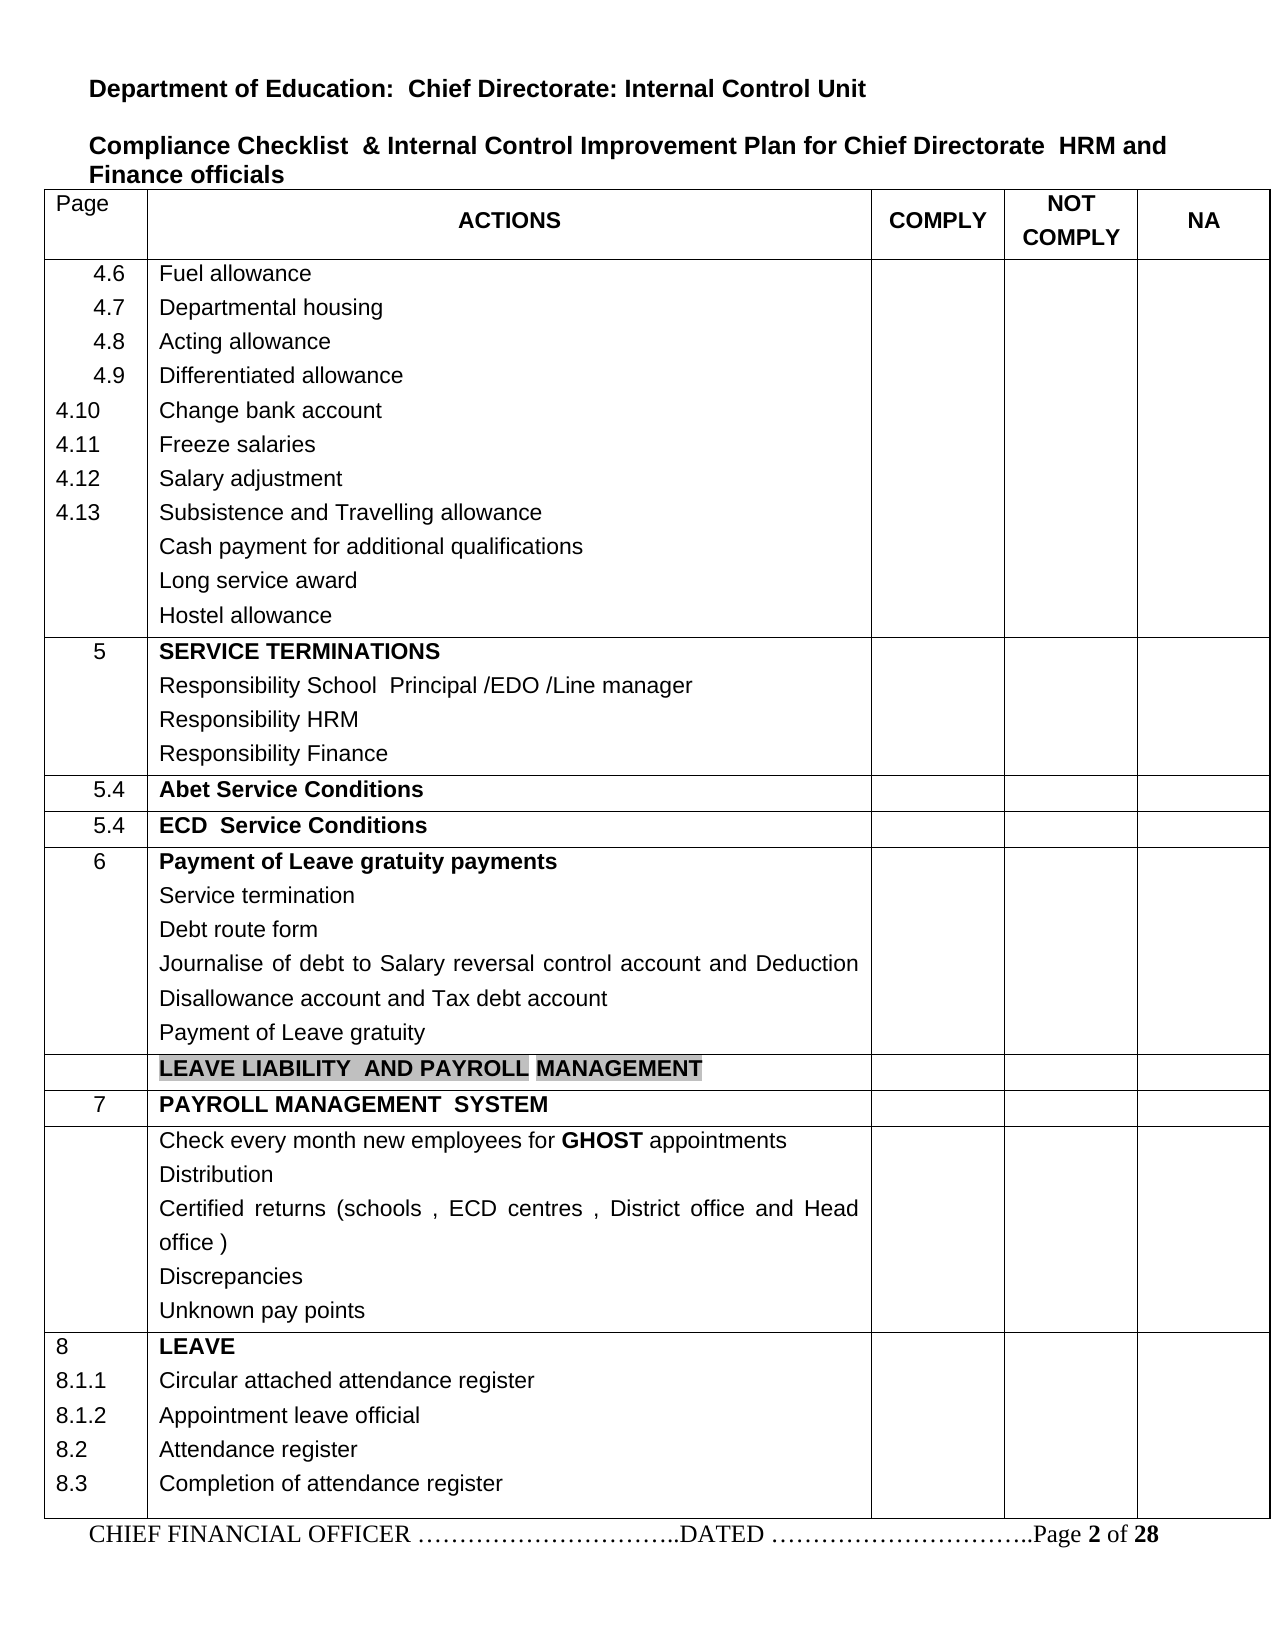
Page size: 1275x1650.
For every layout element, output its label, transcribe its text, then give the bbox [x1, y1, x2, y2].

table_cell [1138, 1127, 1269, 1332]
table_cell [1005, 848, 1137, 1054]
table_cell 7 [45, 1091, 147, 1126]
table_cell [45, 260, 147, 637]
table_header NOT COMPLY [1005, 190, 1137, 259]
table_cell 5 [45, 638, 147, 775]
table_cell [1138, 776, 1269, 811]
table_cell [872, 638, 1004, 775]
table_cell [872, 812, 1004, 847]
table_cell [1138, 1055, 1269, 1089]
table_cell [1005, 638, 1137, 775]
table_header ACTIONS [148, 190, 871, 259]
table_cell [1005, 1091, 1137, 1126]
table_cell [1138, 1091, 1269, 1126]
table_cell LEAVE LIABILITY AND PAYROLL MANAGEMENT [148, 1055, 871, 1089]
table_cell 5.4 [45, 776, 147, 811]
table_cell [872, 848, 1004, 1054]
table_cell [872, 1333, 1004, 1518]
table_cell [1005, 260, 1137, 637]
table_cell SERVICE TERMINATIONS Responsibility School Principal /EDO /Line manager Responsibility HRM Responsibility Finance [148, 638, 871, 775]
table_cell [1005, 776, 1137, 811]
table_header NA [1138, 190, 1269, 259]
table_cell [1005, 1055, 1137, 1089]
table_cell [45, 1127, 147, 1332]
table_cell [1005, 1127, 1137, 1332]
table_cell PAYROLL MANAGEMENT SYSTEM [148, 1091, 871, 1126]
table_cell 5.4 [45, 812, 147, 847]
table_cell [872, 1127, 1004, 1332]
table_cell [148, 1333, 871, 1518]
table_cell Payment of Leave gratuity payments Service termination Debt route form Journalise of debt to Salary reversal control account and Deduction Disallowance account and Tax debt account Payment of Leave gratuity [148, 848, 871, 1054]
table_cell [1138, 848, 1269, 1054]
table_cell [1138, 638, 1269, 775]
table_cell [1005, 812, 1137, 847]
table_header COMPLY [872, 190, 1004, 259]
table_cell [872, 1091, 1004, 1126]
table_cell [45, 1333, 147, 1518]
table_cell [1138, 812, 1269, 847]
table_cell Abet Service Conditions [148, 776, 871, 811]
table_cell [872, 260, 1004, 637]
table_cell Check every month new employees for GHOST appointments Distribution Certified returns (schools , ECD centres , District office and Head office ) Discrepancies Unknown pay points [148, 1127, 871, 1332]
table_header Page [45, 190, 147, 259]
table_cell [1138, 1333, 1269, 1518]
table_cell 6 [45, 848, 147, 1054]
table_cell [1005, 1333, 1137, 1518]
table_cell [148, 260, 871, 637]
table_cell [872, 776, 1004, 811]
table_cell [872, 1055, 1004, 1089]
table_cell [45, 1055, 147, 1089]
table_cell ECD Service Conditions [148, 812, 871, 847]
table_cell [1138, 260, 1269, 637]
